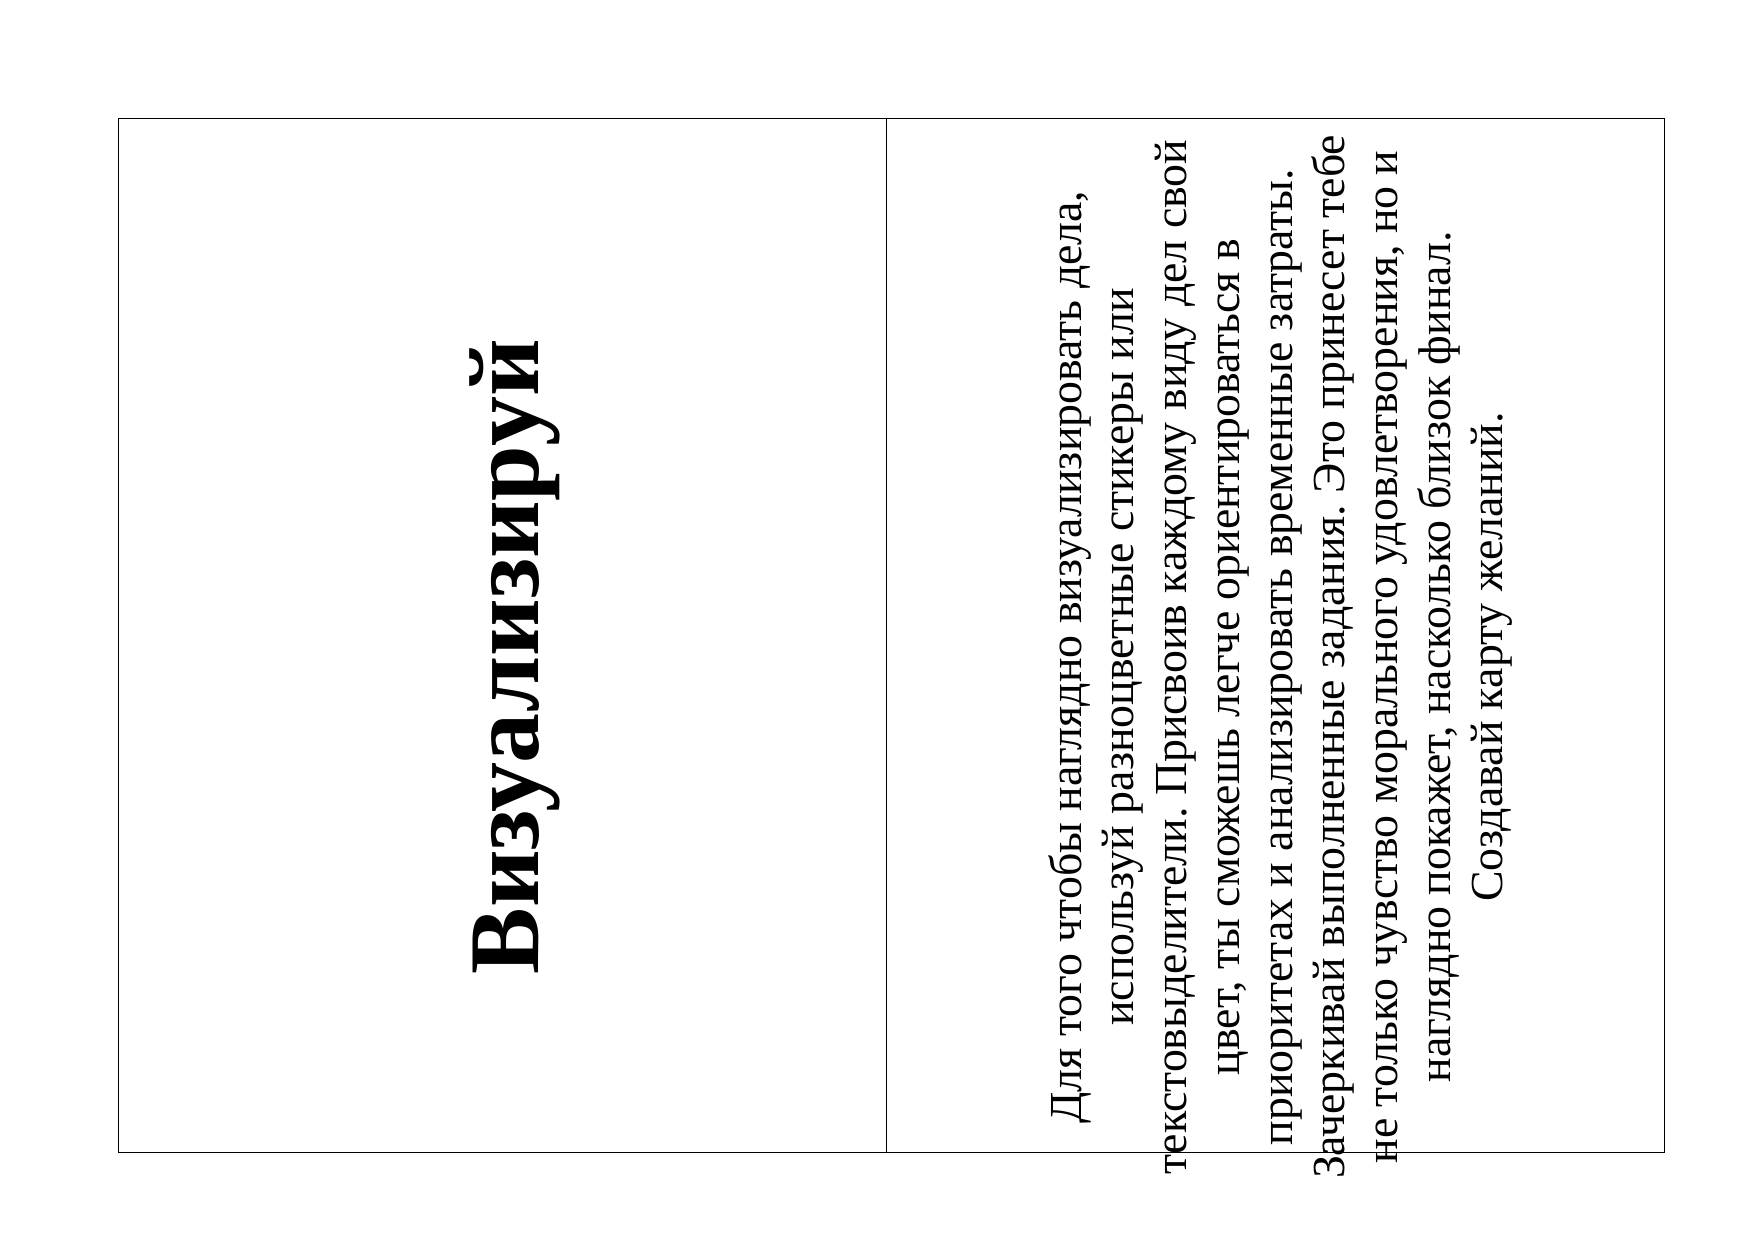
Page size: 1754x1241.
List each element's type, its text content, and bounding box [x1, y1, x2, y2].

table_cell Для того чтобы наглядно визуализировать дела, используй разноцветные стикеры или текстовыделители. Присвоив каждому виду дел свой цвет, ты сможешь легче ориентироваться в приоритетах и анализировать временные затраты. Зачеркивай выполненные задания. Это принесет тебе не только чувство морального удовлетворения, но и наглядно покажет, насколько близок финал. Создавай карту желаний. [887, 119, 1664, 1152]
table_cell Визуализируй [119, 119, 886, 1152]
